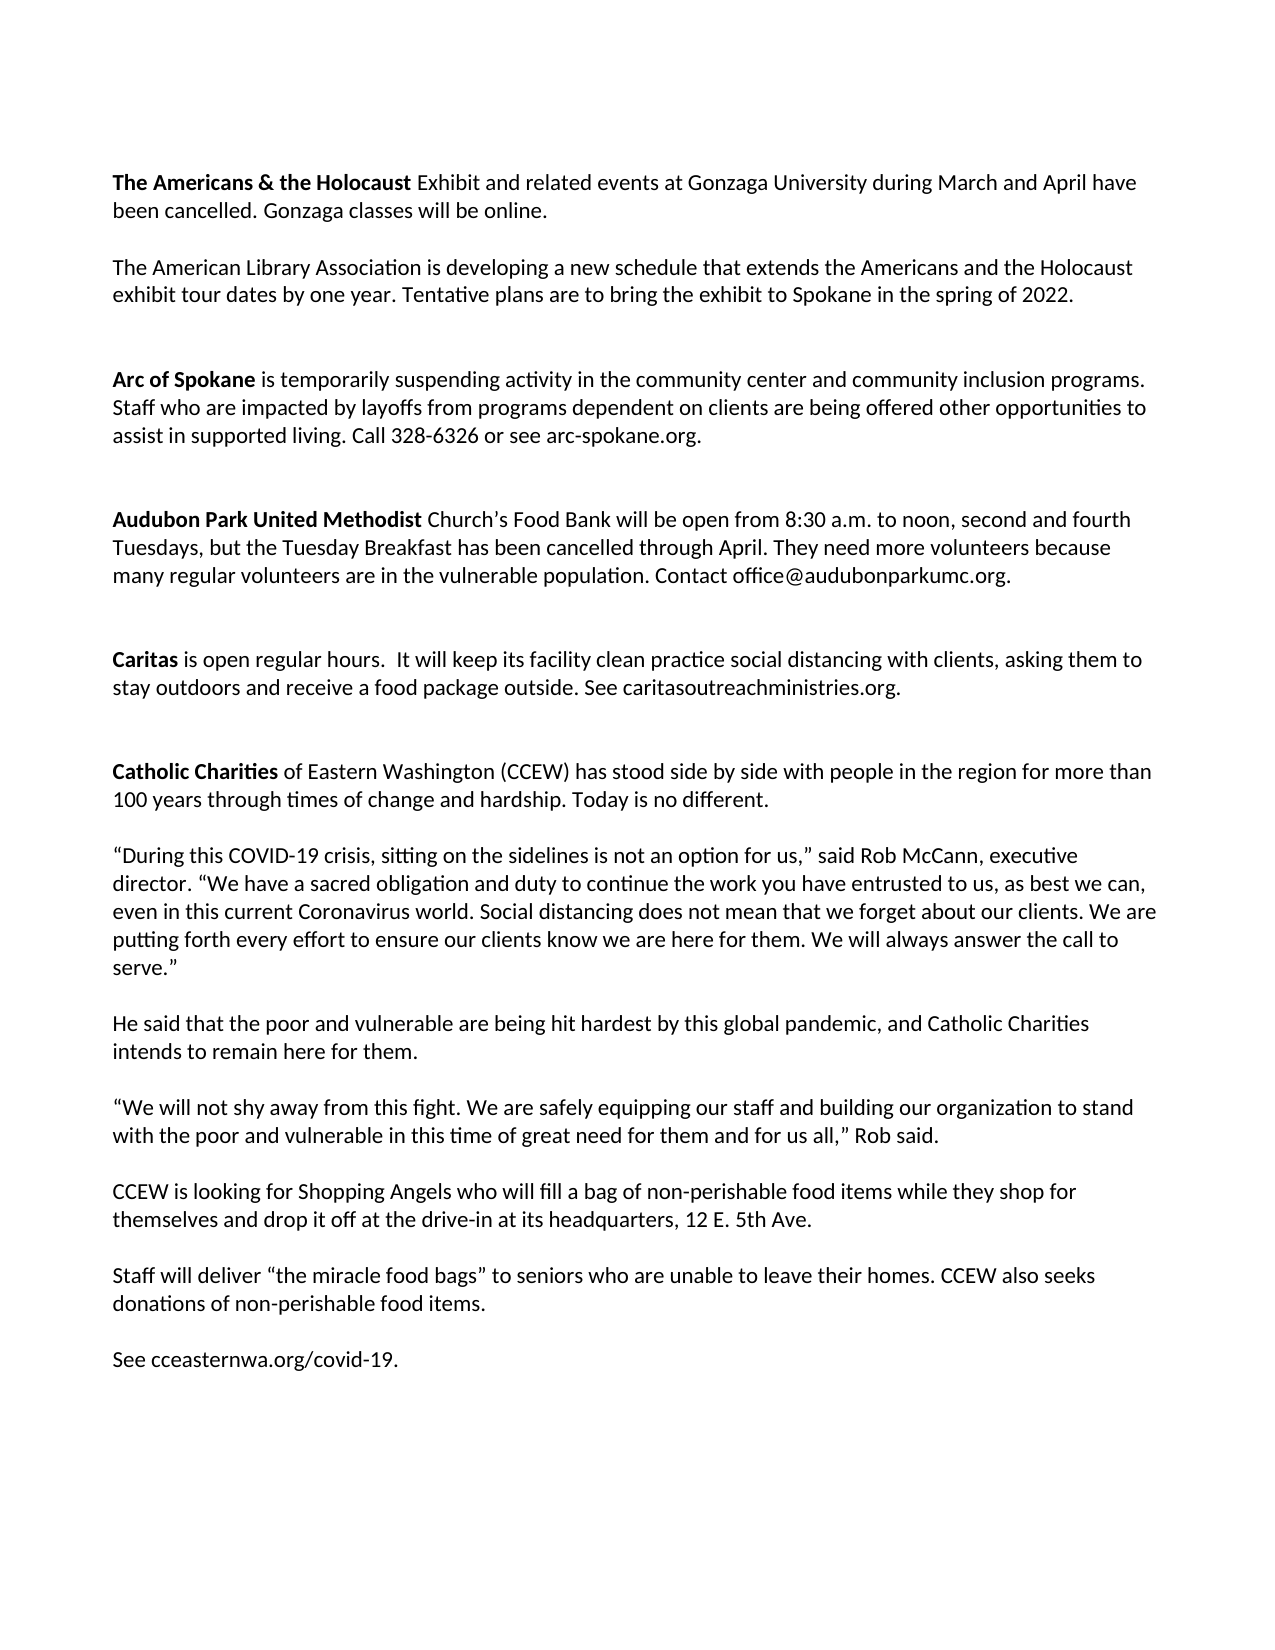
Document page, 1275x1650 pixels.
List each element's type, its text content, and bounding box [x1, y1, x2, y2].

text The American Library Association is developing a new schedule that extends the Americans and the Holocaust exhibit tour dates by one year. Tentative plans are to bring the exhibit to Spokane in the spring of 2022. [112, 253, 1162, 309]
text Catholic Charities of Eastern Washington (CCEW) has stood side by side with people in the region for more than 100 years through times of change and hardship. Today is no different. [112, 757, 1162, 813]
text He said that the poor and vulnerable are being hit hardest by this global pandemic, and Catholic Charities intends to remain here for them. [112, 1009, 1162, 1065]
text Caritas is open regular hours. It will keep its facility clean practice social distancing with clients, asking them to stay outdoors and receive a food package outside. See caritasoutreachministries.org. [112, 645, 1162, 701]
text See cceasternwa.org/covid-19. [112, 1345, 1162, 1373]
text “We will not shy away from this fight. We are safely equipping our staff and building our organization to stand with the poor and vulnerable in this time of great need for them and for us all,” Rob said. [112, 1093, 1162, 1149]
text Staff will deliver “the miracle food bags” to seniors who are unable to leave their homes. CCEW also seeks donations of non-perishable food items. [112, 1261, 1162, 1317]
text CCEW is looking for Shopping Angels who will fill a bag of non-perishable food items while they shop for themselves and drop it off at the drive-in at its headquarters, 12 E. 5th Ave. [112, 1177, 1162, 1233]
text Arc of Spokane is temporarily suspending activity in the community center and community inclusion programs. Staff who are impacted by layoffs from programs dependent on clients are being offered other opportunities to assist in supported living. Call 328-6326 or see arc-spokane.org. [112, 365, 1162, 449]
text The Americans & the Holocaust Exhibit and related events at Gonzaga University during March and April have been cancelled. Gonzaga classes will be online. [112, 168, 1162, 224]
text Audubon Park United Methodist Church’s Food Bank will be open from 8:30 a.m. to noon, second and fourth Tuesdays, but the Tuesday Breakfast has been cancelled through April. They need more volunteers because many regular volunteers are in the vulnerable population. Contact office@audubonparkumc.org. [112, 505, 1162, 589]
text “During this COVID-19 crisis, sitting on the sidelines is not an option for us,” said Rob McCann, executive director. “We have a sacred obligation and duty to continue the work you have entrusted to us, as best we can, even in this current Coronavirus world. Social distancing does not mean that we forget about our clients. We are putting forth every effort to ensure our clients know we are here for them. We will always answer the call to serve.” [112, 841, 1162, 981]
